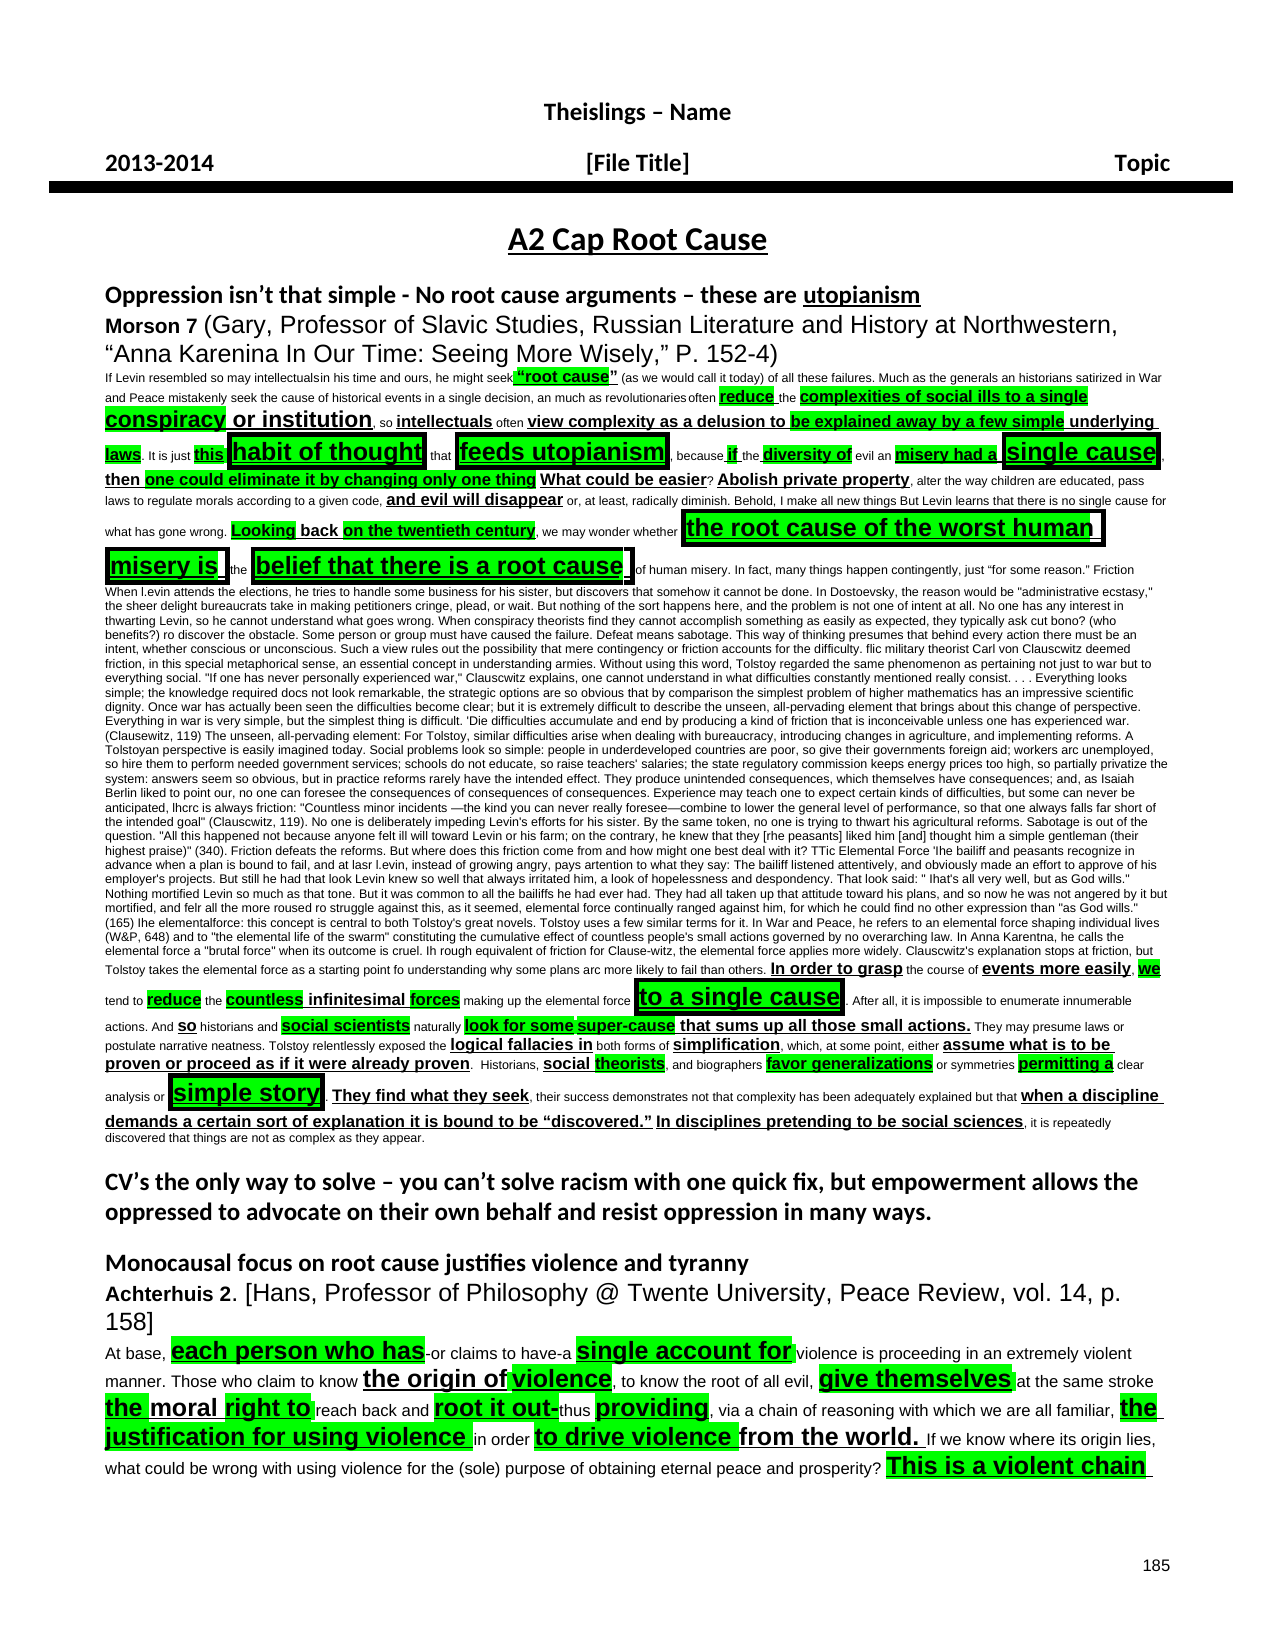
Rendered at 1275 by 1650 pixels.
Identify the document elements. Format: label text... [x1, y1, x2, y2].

subtitle Monocausal focus on root cause justifies violence and tyranny [105, 1248, 1170, 1278]
text Achterhuis 2. [Hans, Professor of Philosophy @ Twente University, Peace Review, vol. 14, p. 158] [105, 1278, 1170, 1336]
text If Levin resembled so may intellectuals in his time and ours, he might seek “root cause” (as we would call it today) of all these failures. Much as the generals an historians satirized in War and Peace mistakenly seek the cause of historical events in a single decision, an much as revolutionaries often reduce the complexities of social ills to a single conspiracy or institution, so intellectuals often view complexity as a delusion to be explained away by a few simple underlying laws. It is just this habit of thought that feeds utopianism, because if the diversity of evil an misery had a single cause, then one could eliminate it by changing only one thing What could be easier? Abolish private property, alter the way children are educated, pass laws to regulate morals according to a given code, and evil will disappear or, at least, radically diminish. Behold, I make all new things But Levin learns that there is no single cause for what has gone wrong. Looking back on the twentieth century, we may wonder whether the root cause of the worst human misery is the belief that there is a root cause of human misery. In fact, many things happen contingently, just “for some reason.” Friction When l.evin attends the elections, he tries to handle some business for his sister, but discovers that somehow it cannot be done. In Dostoevsky, the reason would be "administrative ecstasy," the sheer delight bureaucrats take in making petitioners cringe, plead, or wait. But nothing of the sort happens here, and the problem is not one of intent at all. No one has any interest in thwarting Levin, so he cannot understand what goes wrong. When conspiracy theorists find they cannot accomplish something as easily as expected, they typically ask cut bono? (who benefits?) ro discover the obstacle. Some person or group must have caused the failure. Defeat means sabotage. This way of thinking presumes that behind every action there must be an intent, whether conscious or unconscious. Such a view rules out the possibility that mere contingency or friction accounts for the difficulty. flic military theorist Carl von Clauscwitz deemed friction, in this special metaphorical sense, an essential concept in understanding armies. Without using this word, Tolstoy regarded the same phenomenon as pertaining not just to war but to everything social. "If one has never personally experienced war," Clauscwitz explains, one cannot understand in what difficulties constantly mentioned really consist. . . . Everything looks simple; the knowledge required docs not look remarkable, the strategic options are so obvious that by comparison the simplest problem of higher mathematics has an impressive scientific dignity. Once war has actually been seen the difficulties become clear; but it is extremely difficult to describe the unseen, all-pervading element that brings about this change of perspective. Everything in war is very simple, but the simplest thing is difficult. 'Die difficulties accumulate and end by producing a kind of friction that is inconceivable unless one has experienced war. (Clausewitz, 119) The unseen, all-pervading element: For Tolstoy, similar difficulties arise when dealing with bureaucracy, introducing changes in agriculture, and implementing reforms. A Tolstoyan perspective is easily imagined today. Social problems look so simple: people in underdeveloped countries are poor, so give their governments foreign aid; workers arc unemployed, so hire them to perform needed government services; schools do not educate, so raise teachers' salaries; the state regulatory commission keeps energy prices too high, so partially privatize the system: answers seem so obvious, but in practice reforms rarely have the intended effect. They produce unintended consequences, which themselves have consequences; and, as Isaiah Berlin liked to point our, no one can foresee the consequences of consequences of consequences. Experience may teach one to expect certain kinds of difficulties, but some can never be anticipated, lhcrc is always friction: "Countless minor incidents —the kind you can never really foresee—combine to lower the general level of performance, so that one always falls far short of the intended goal" (Clauscwitz, 119). No one is deliberately impeding Levin's efforts for his sister. By the same token, no one is trying to thwart his agricultural reforms. Sabotage is out of the question. "All this happened not because anyone felt ill will toward Levin or his farm; on the contrary, he knew that they [rhe peasants] liked him [and] thought him a simple gentleman (their highest praise)" (340). Friction defeats the reforms. But where does this friction come from and how might one best deal with it? TTic Elemental Force 'Ihe bailiff and peasants recognize in advance when a plan is bound to fail, and at lasr l.evin, instead of growing angry, pays artention to what they say: The bailiff listened attentively, and obviously made an effort to approve of his employer's projects. But still he had that look Levin knew so well that always irritated him, a look of hopelessness and despondency. That look said: " Ihat's all very well, but as God wills." Nothing mortified Levin so much as that tone. But it was common to all the bailiffs he had ever had. They had all taken up that attitude toward his plans, and so now he was not angered by it but mortified, and felr all the more roused ro struggle against this, as it seemed, elemental force continually ranged against him, for which he could find no other expression than "as God wills." (165) Ihe elementalforce: this concept is central to both Tolstoy's great novels. Tolstoy uses a few similar terms for it. In War and Peace, he refers to an elemental force shaping individual lives (W&P, 648) and to "the elemental life of the swarm" constituting the cumulative effect of countless people's small actions governed by no overarching law. In Anna Karentna, he calls the elemental force a "brutal force" when its outcome is cruel. Ih rough equivalent of friction for Clause-witz, the elemental force applies more widely. Clauscwitz's explanation stops at friction, but Tolstoy takes the elemental force as a starting point fo understanding why some plans arc more likely to fail than others. In order to grasp the course of events more easily, we tend to reduce the countless infinitesimal forces making up the elemental force to a single cause. After all, it is impossible to enumerate innumerable actions. And so historians and social scientists naturally look for some super-cause that sums up all those small actions. They may presume laws or postulate narrative neatness. Tolstoy relentlessly exposed the logical fallacies in both forms of simplification, which, at some point, either assume what is to be proven or proceed as if it were already proven. Historians, social theorists, and biographers favor generalizations or symmetries permitting a clear analysis or simple story. They find what they seek, their success demonstrates not that complexity has been adequately explained but that when a discipline demands a certain sort of explanation it is bound to be “discovered.” In disciplines pretending to be social sciences, it is repeatedly discovered that things are not as complex as they appear. [105, 367, 1170, 1145]
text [105, 1336, 1170, 1479]
subtitle CV’s the only way to solve – you can’t solve racism with one quick fix, but empowerment allows the oppressed to advocate on their own behalf and resist oppression in many ways. [105, 1166, 1170, 1227]
subtitle Oppression isn’t that simple - No root cause arguments – these are utopianism [105, 279, 1170, 310]
subtitle A2 Cap Root Cause [105, 218, 1170, 258]
text Morson 7 (Gary, Professor of Slavic Studies, Russian Literature and History at Northwestern, “Anna Karenina In Our Time: Seeing More Wisely,” P. 152-4) [105, 310, 1170, 367]
